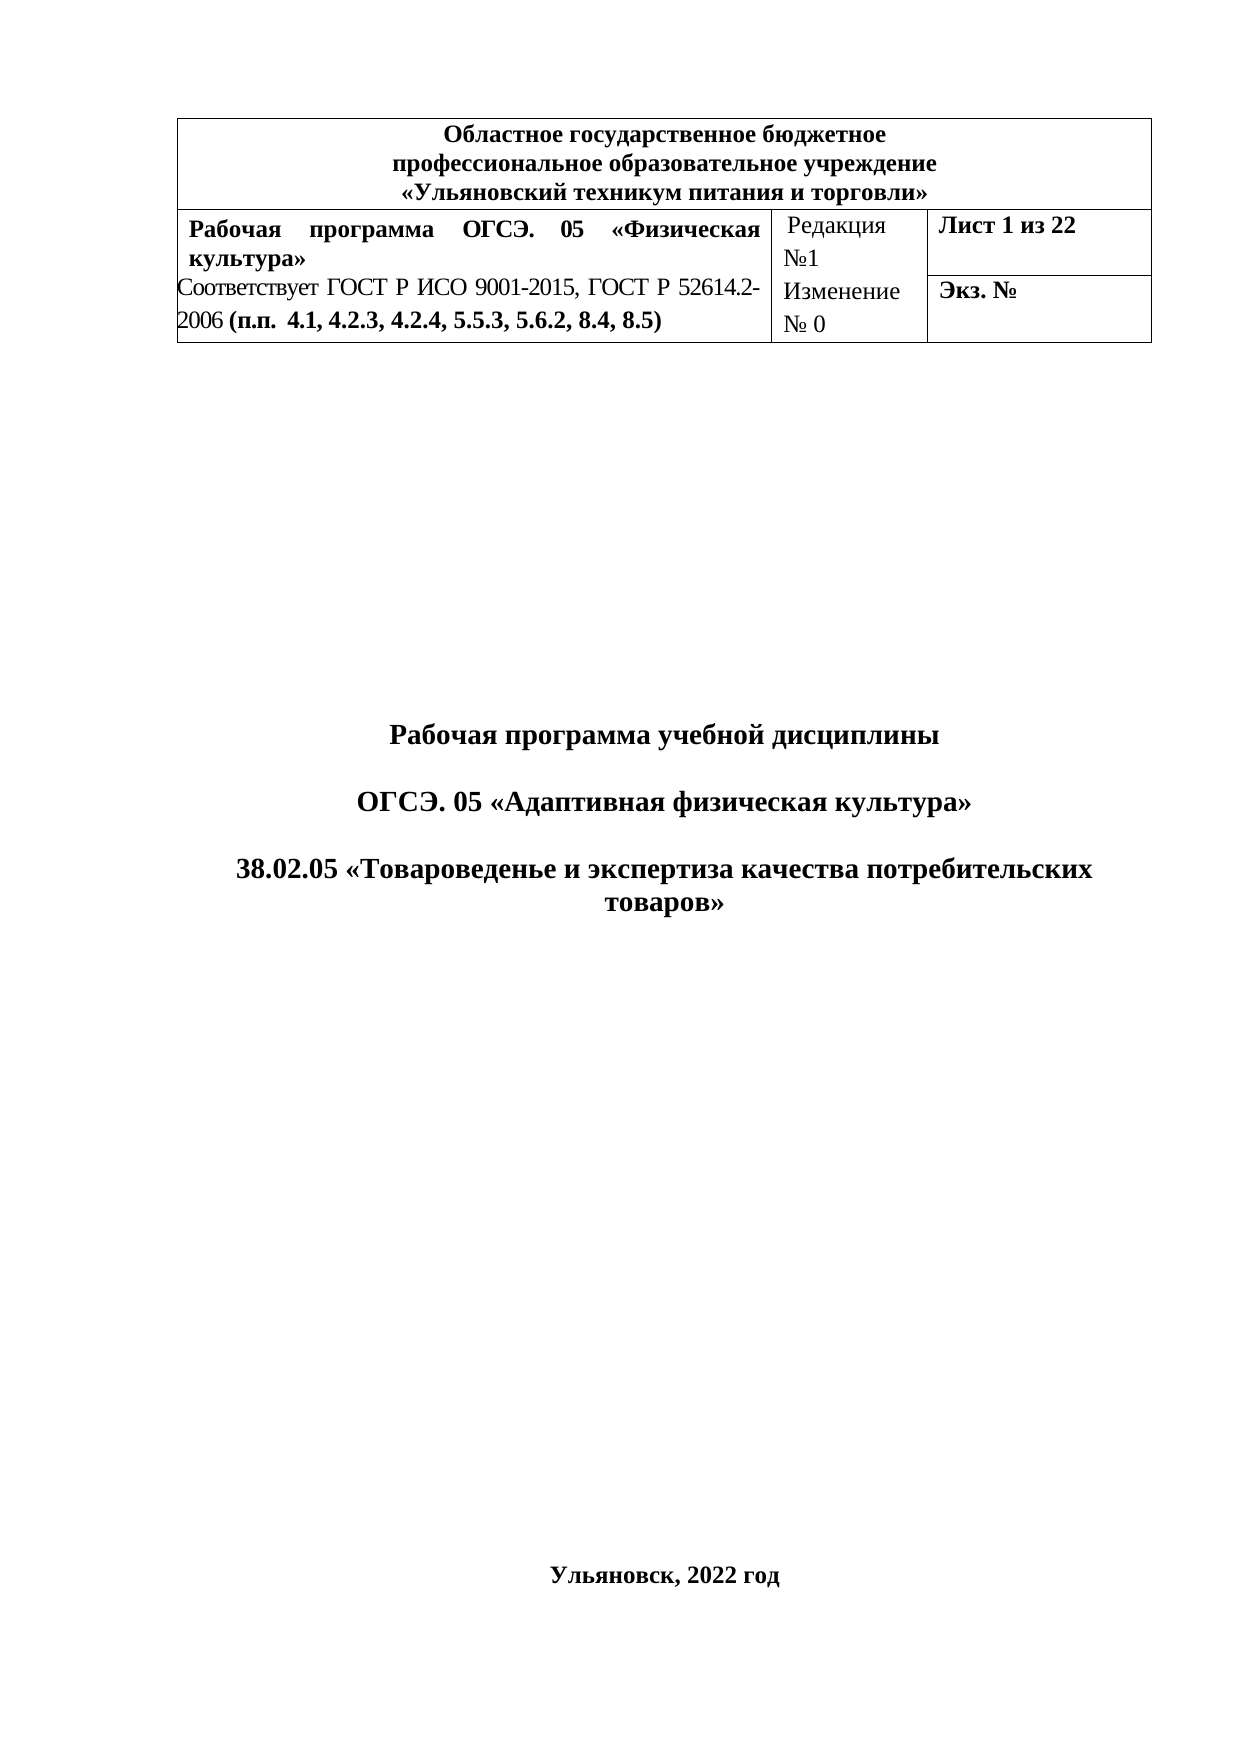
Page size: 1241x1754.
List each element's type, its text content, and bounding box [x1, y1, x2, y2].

table_cell Экз. № [928, 276, 1151, 342]
text Рабочая программа учебной дисциплины [148, 717, 1152, 750]
table_cell Редакция №1 Изменение № 0 [772, 210, 927, 342]
text ОГСЭ. 05 «Адаптивная физическая культура» [148, 784, 1152, 817]
table_header Областное государственное бюджетное профессиональное образовательное учреждение «Ульяновский техникум питания и торговли» [178, 119, 1151, 209]
table_cell Рабочая программа ОГСЭ. 05 «Физическая культура» Соответствует ГОСТ Р ИСО 9001-2015, ГОСТ Р 52614.2-2006 (п.п. 4.1, 4.2.3, 4.2.4, 5.5.3, 5.6.2, 8.4, 8.5) [178, 210, 771, 342]
text 38.02.05 «Товароведенье и экспертиза качества потребительских товаров» [177, 851, 1152, 918]
table_cell Лист 1 из 22 [928, 210, 1151, 274]
text Ульяновск, 2022 год [177, 1560, 1152, 1589]
